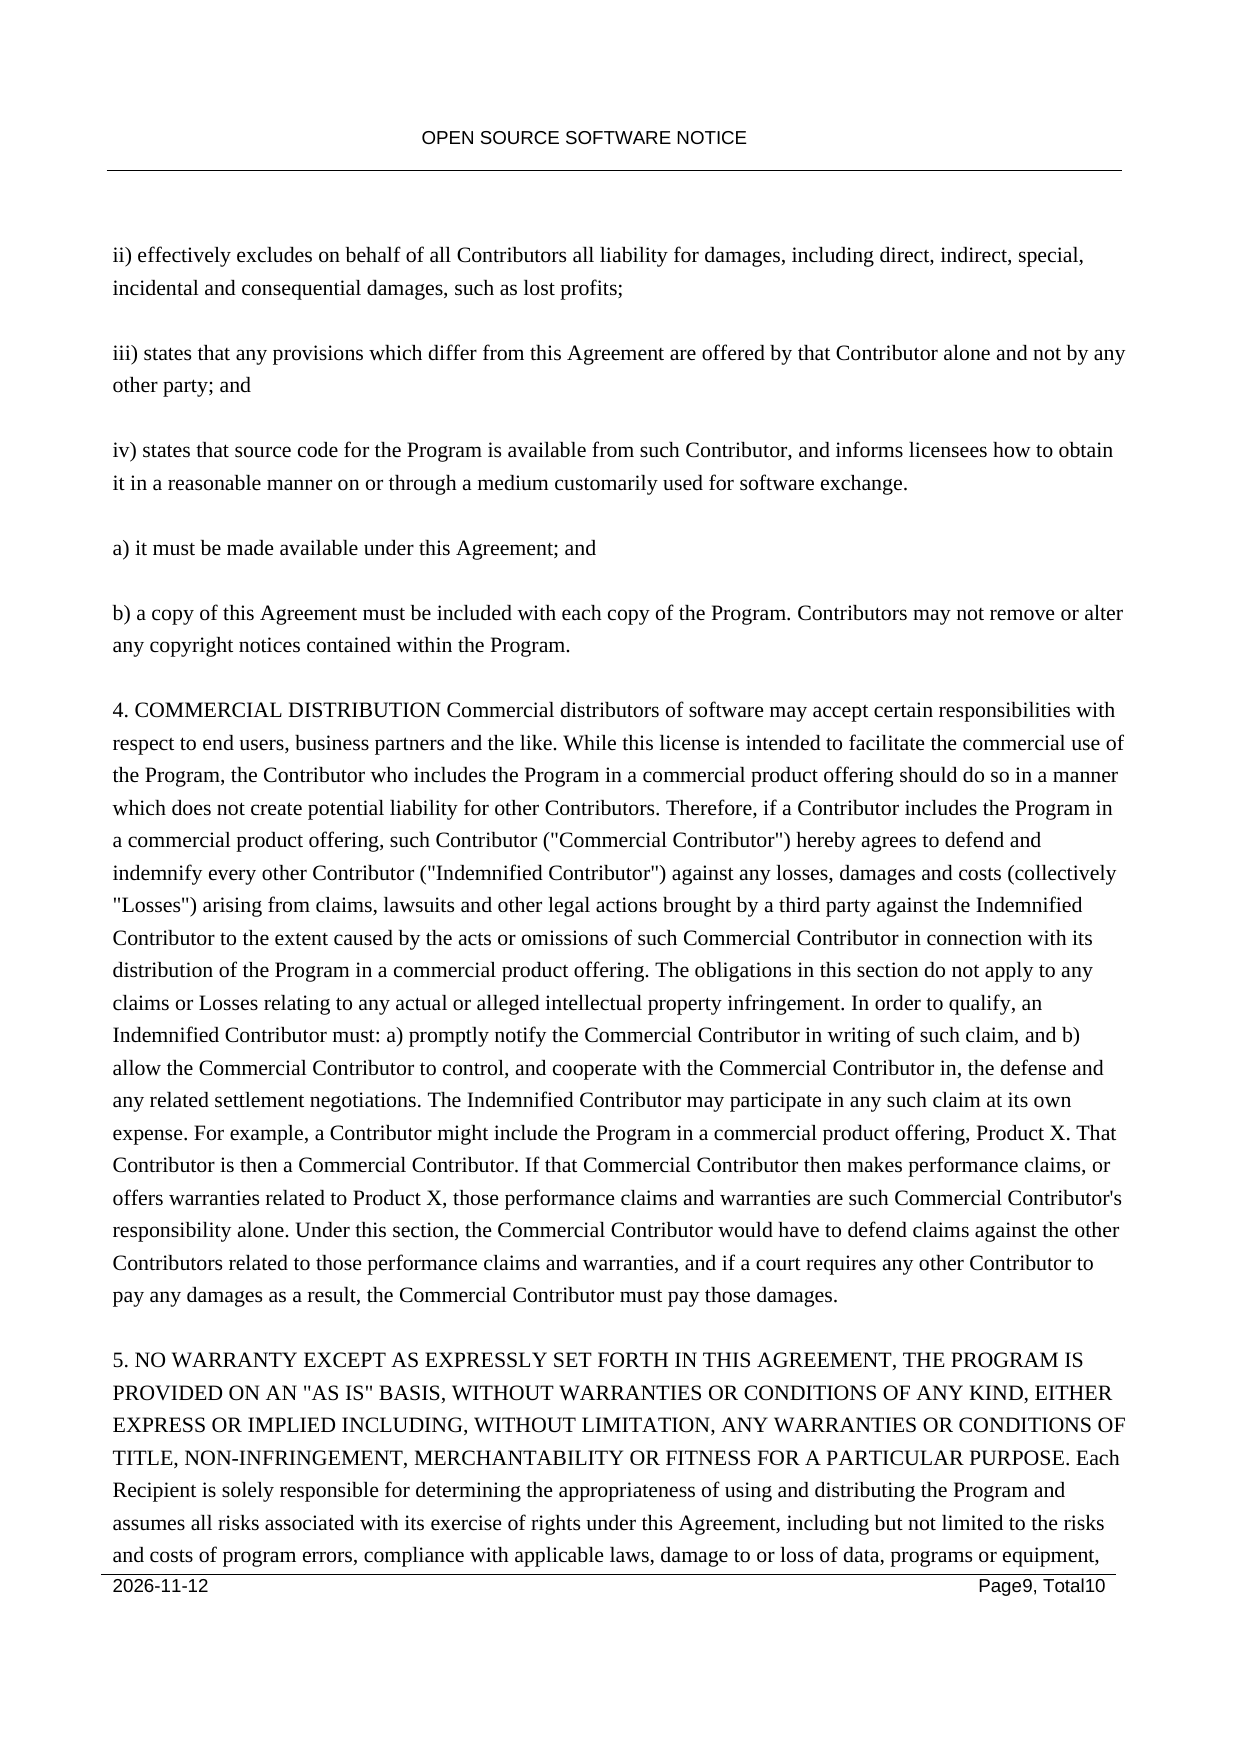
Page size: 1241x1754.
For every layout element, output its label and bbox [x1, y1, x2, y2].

text [112, 206, 1128, 1571]
